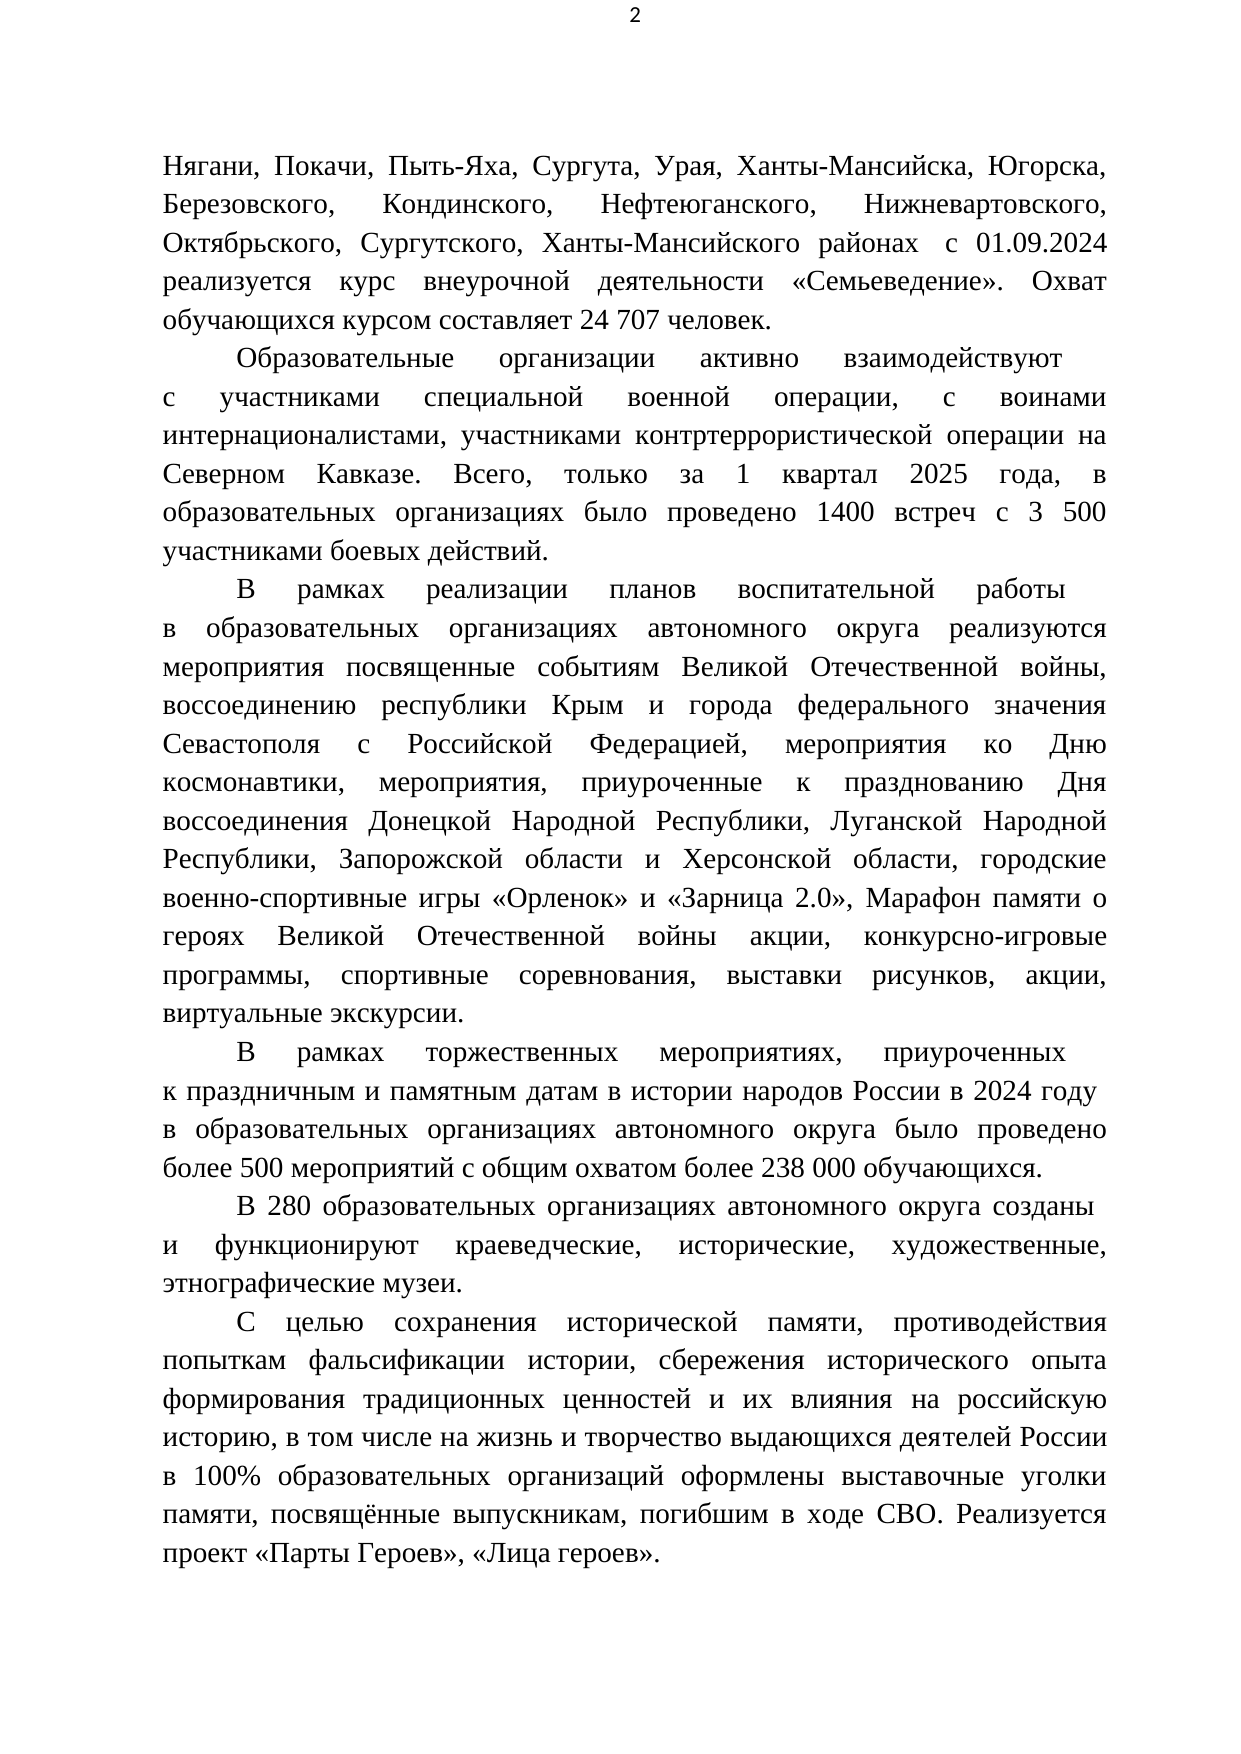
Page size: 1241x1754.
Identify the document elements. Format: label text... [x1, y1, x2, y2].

text Образовательные организации активно взаимодействуют с участниками специальной военной операции, с воинами интернационалистами, участниками контртеррористической операции на Северном Кавказе. Всего, только за 1 квартал 2025 года, в образовательных организациях было проведено 1400 встреч с 3 500 участниками боевых действий. [162, 340, 1107, 567]
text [162, 148, 1107, 335]
text В рамках реализации планов воспитательной работы в образовательных организациях автономного округа реализуются мероприятия посвященные событиям Великой Отечественной войны, воссоединению республики Крым и города федерального значения Севастополя с Российской Федерацией, мероприятия ко Дню космонавтики, мероприятия, приуроченные к празднованию Дня воссоединения Донецкой Народной Республики, Луганской Народной Республики, Запорожской области и Херсонской области, городские военно-спортивные игры «Орленок» и «Зарница 2.0», Марафон памяти о героях Великой Отечественной войны акции, конкурсно-игровые программы, спортивные соревнования, выставки рисунков, акции, виртуальные экскурсии. [162, 572, 1107, 1029]
text В 280 образовательных организациях автономного округа созданы и функционируют краеведческие, исторические, художественные, этнографические музеи. [162, 1188, 1107, 1299]
text В рамках торжественных мероприятиях, приуроченных к праздничным и памятным датам в истории народов России в 2024 году в образовательных организациях автономного округа было проведено более 500 мероприятий с общим охватом более 238 000 обучающихся. [162, 1034, 1107, 1183]
text С целью сохранения исторической памяти, противодействия попыткам фальсификации истории, сбережения исторического опыта формирования традиционных ценностей и их влияния на российскую историю, в том числе на жизнь и творчество выдающихся деятелей России в 100% образовательных организаций оформлены выставочные уголки памяти, посвящённые выпускникам, погибшим в ходе СВО. Реализуется проект «Парты Героев», «Лица героев». [162, 1304, 1107, 1569]
